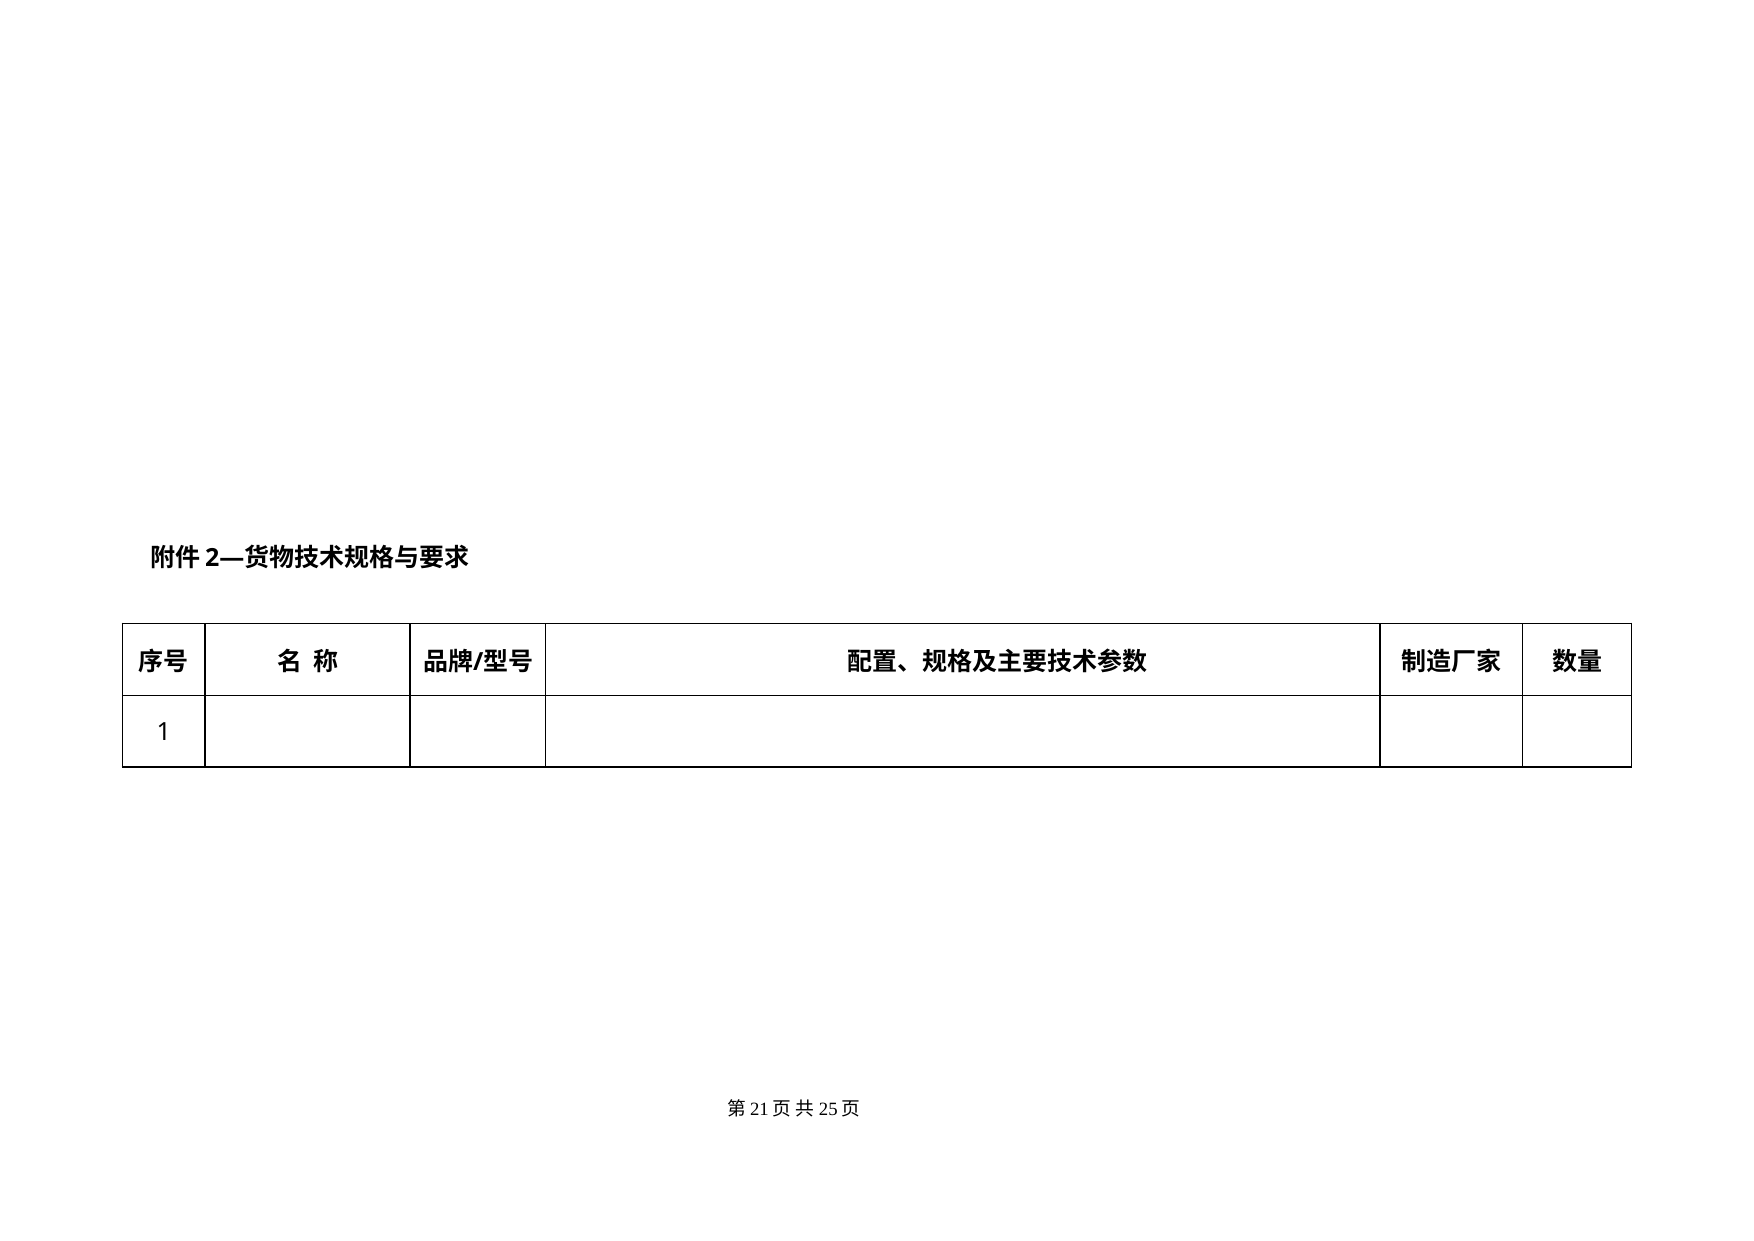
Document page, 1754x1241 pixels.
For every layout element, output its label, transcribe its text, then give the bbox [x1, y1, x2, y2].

table_cell [546, 696, 1379, 766]
table_cell [411, 696, 545, 766]
table_header 序号 [123, 624, 204, 694]
table_header 名 称 [206, 624, 409, 694]
table_cell [206, 696, 409, 766]
text 附件2—货物技术规格与要求 [150, 523, 1604, 588]
table_cell [1523, 696, 1631, 766]
table_header 数量 [1523, 624, 1631, 694]
table_cell 1 [123, 696, 204, 766]
table_cell [1381, 696, 1522, 766]
table_header 制造厂家 [1381, 624, 1522, 694]
table_header 品牌/型号 [411, 624, 545, 694]
table_header 配置、规格及主要技术参数 [546, 624, 1379, 694]
